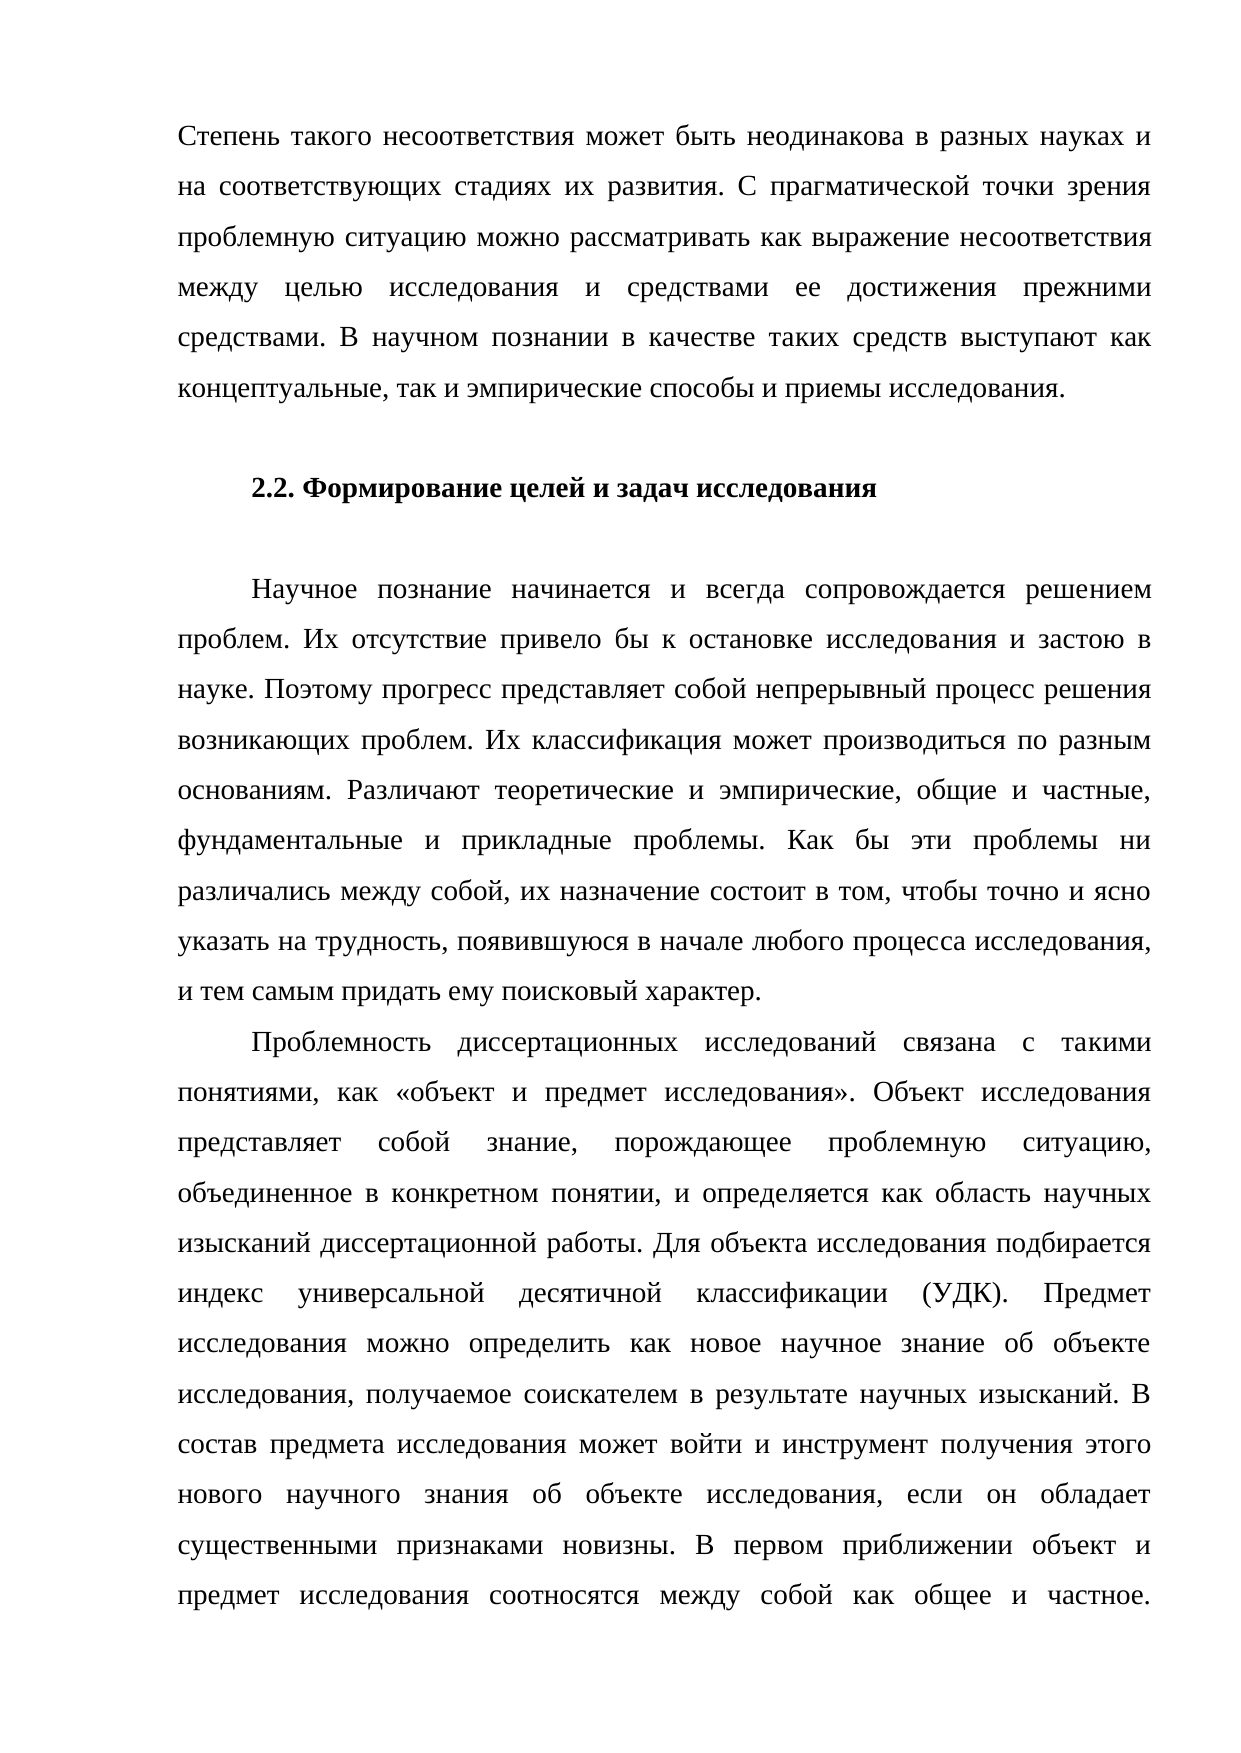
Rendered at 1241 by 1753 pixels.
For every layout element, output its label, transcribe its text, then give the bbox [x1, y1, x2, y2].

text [177, 1024, 1152, 1611]
text Научное познание начинается и всегда сопровождается решением проблем. Их отсутствие привело бы к остановке исследования и застою в науке. Поэтому прогресс представляет собой непрерывный процесс решения возникающих проблем. Их классификация может производиться по разным основаниям. Различают теоретические и эмпирические, общие и частные, фундаментальные и прикладные проблемы. Как бы эти проблемы ни различались между собой, их назначение состоит в том, чтобы точно и ясно указать на трудность, появившуюся в начале любого процесса исследования, и тем самым придать ему поисковый характер. [177, 571, 1152, 1007]
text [177, 118, 1152, 403]
text 2.2. Формирование целей и задач исследования [177, 470, 1152, 504]
